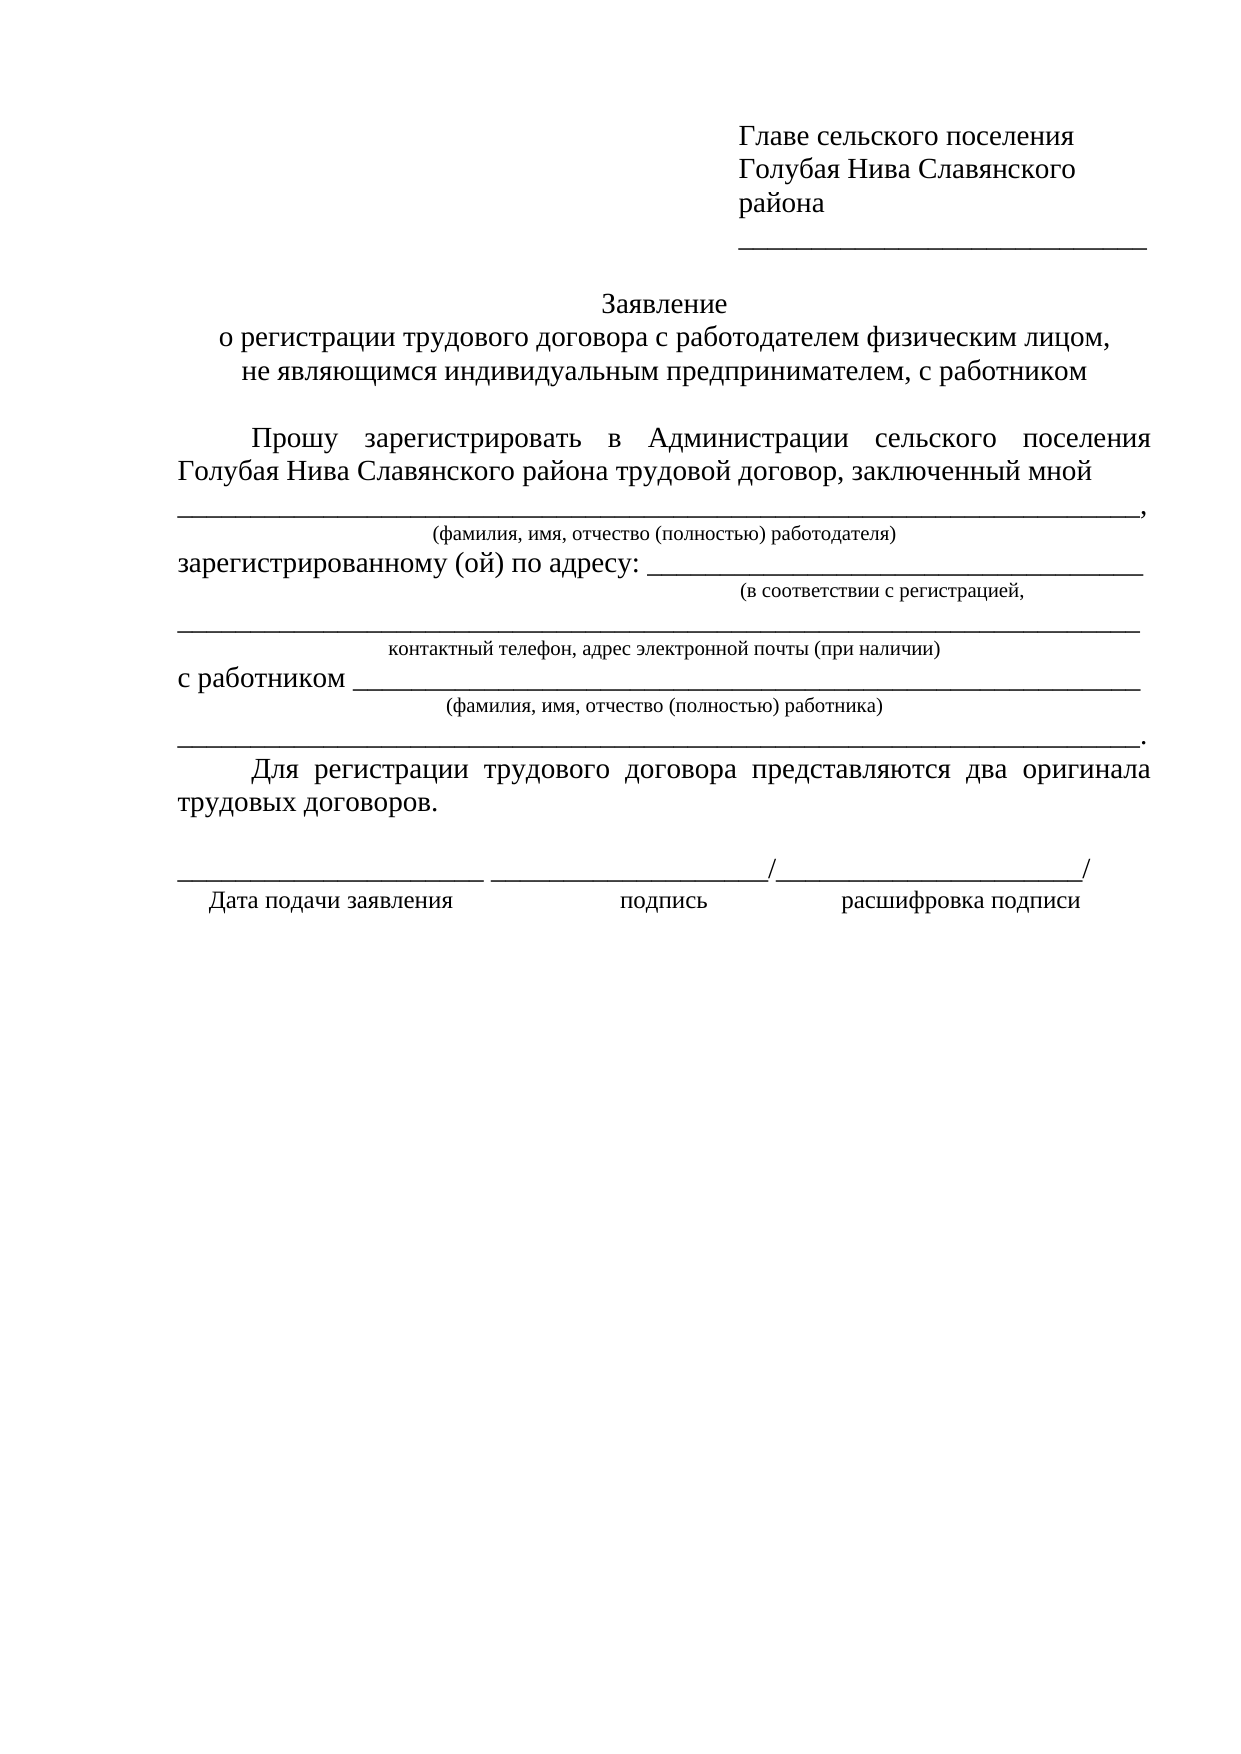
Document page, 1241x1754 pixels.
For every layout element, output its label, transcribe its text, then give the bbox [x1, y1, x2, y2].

text __________________________________________________________________, [177, 487, 1152, 521]
text (в соответствии с регистрацией, [177, 578, 1152, 602]
text Прошу зарегистрировать в Администрации сельского поселения Голубая Нива Славянского района трудовой договор, заключенный мной [177, 420, 1152, 487]
text __________________________________________________________________ [177, 602, 1152, 636]
text Заявление [177, 286, 1152, 319]
text (фамилия, имя, отчество (полностью) работодателя) [177, 521, 1152, 545]
text не являющимся индивидуальным предпринимателем, с работником [177, 353, 1152, 386]
text (фамилия, имя, отчество (полностью) работника) [177, 693, 1152, 717]
text о регистрации трудового договора с работодателем физическим лицом, [177, 319, 1152, 353]
text Дата подачи заявления подпись расшифровка подписи [177, 885, 1152, 914]
text зарегистрированному (ой) по адресу: __________________________________ [177, 545, 1152, 578]
text __________________________________________________________________. [177, 717, 1152, 751]
text _____________________ ___________________/_____________________/ [177, 852, 1152, 885]
text Для регистрации трудового договора представляются два оригинала трудовых договоров. [177, 751, 1152, 818]
text Главе сельского поселения Голубая Нива Славянского района [738, 118, 1152, 219]
text ____________________________ [738, 219, 1152, 252]
text контактный телефон, адрес электронной почты (при наличии) [177, 636, 1152, 660]
text с работником ______________________________________________________ [177, 660, 1152, 693]
